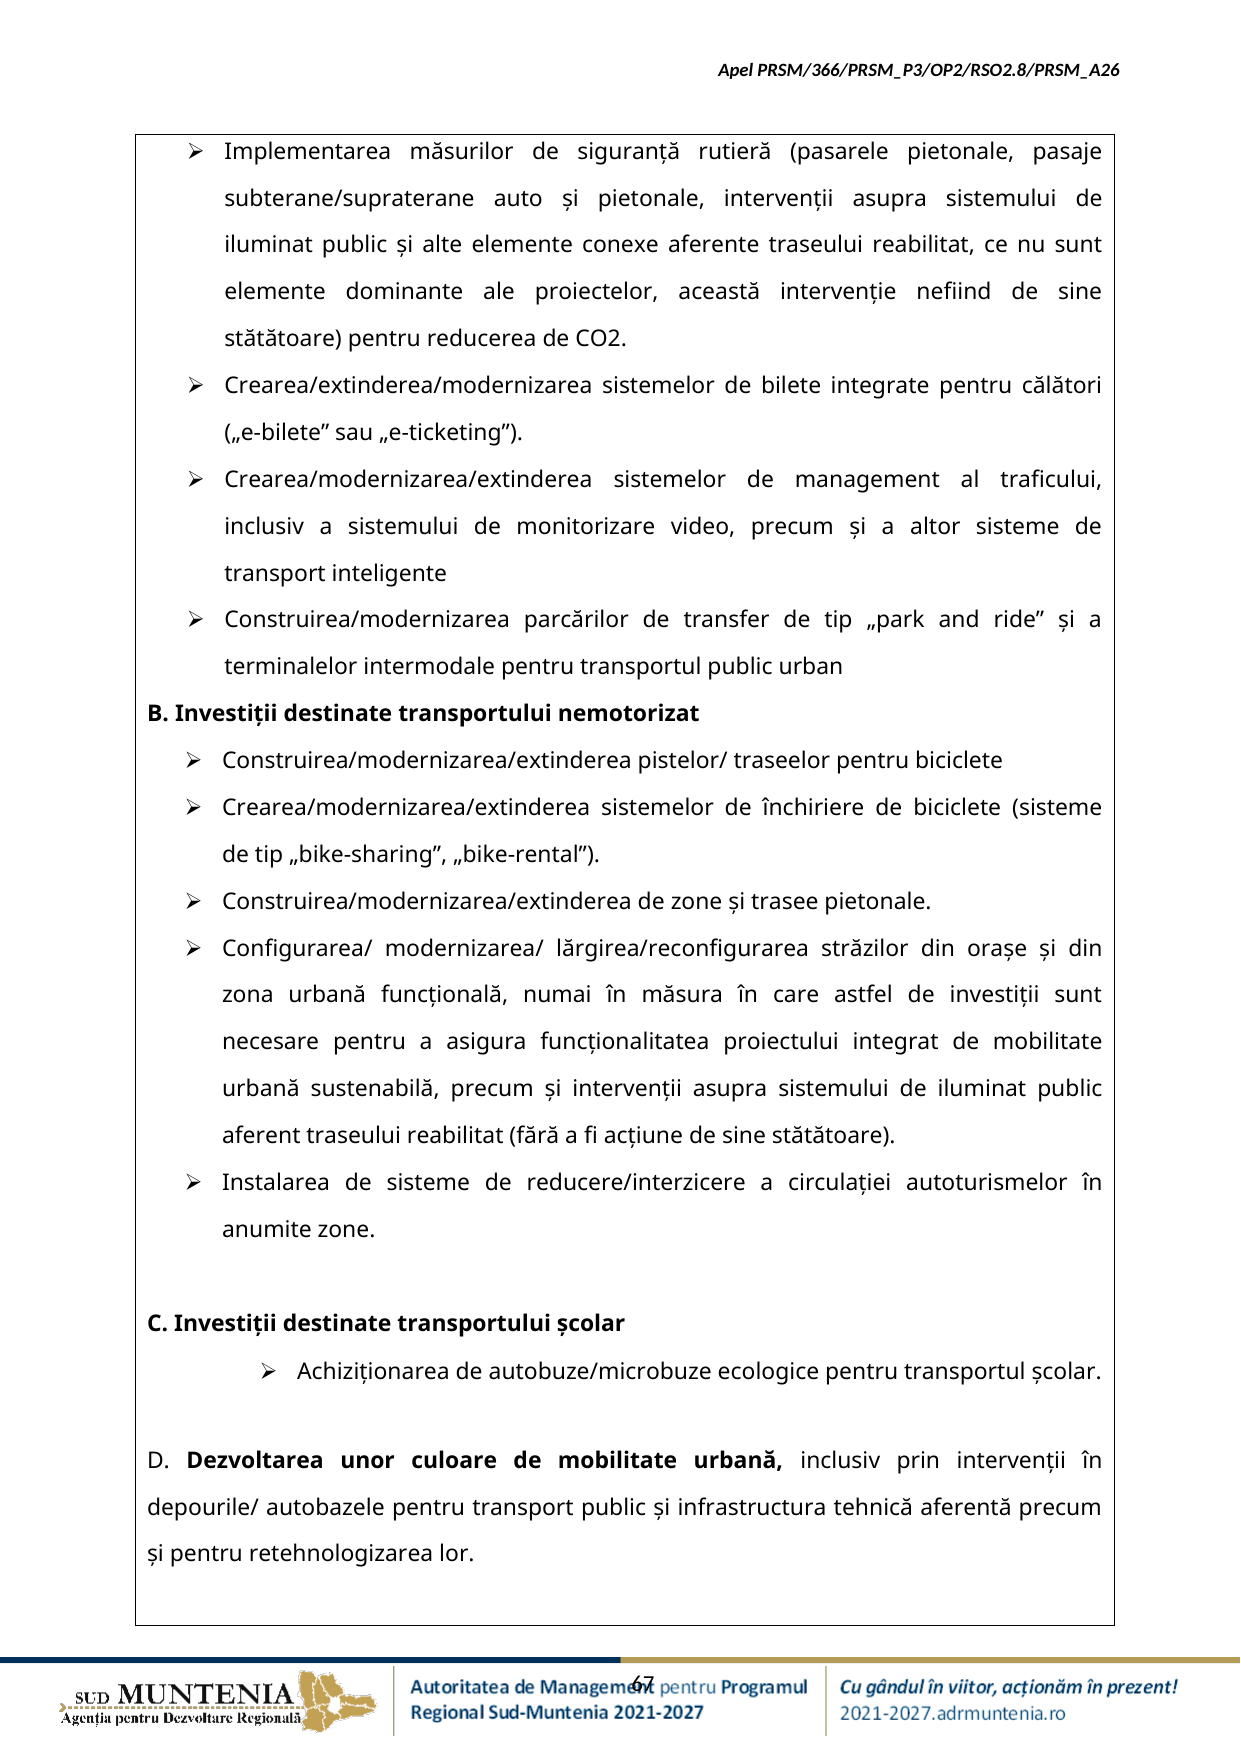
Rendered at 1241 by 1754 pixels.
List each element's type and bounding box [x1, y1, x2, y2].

picture [0, 1657, 1241, 1737]
table_header [136, 135, 1114, 1625]
